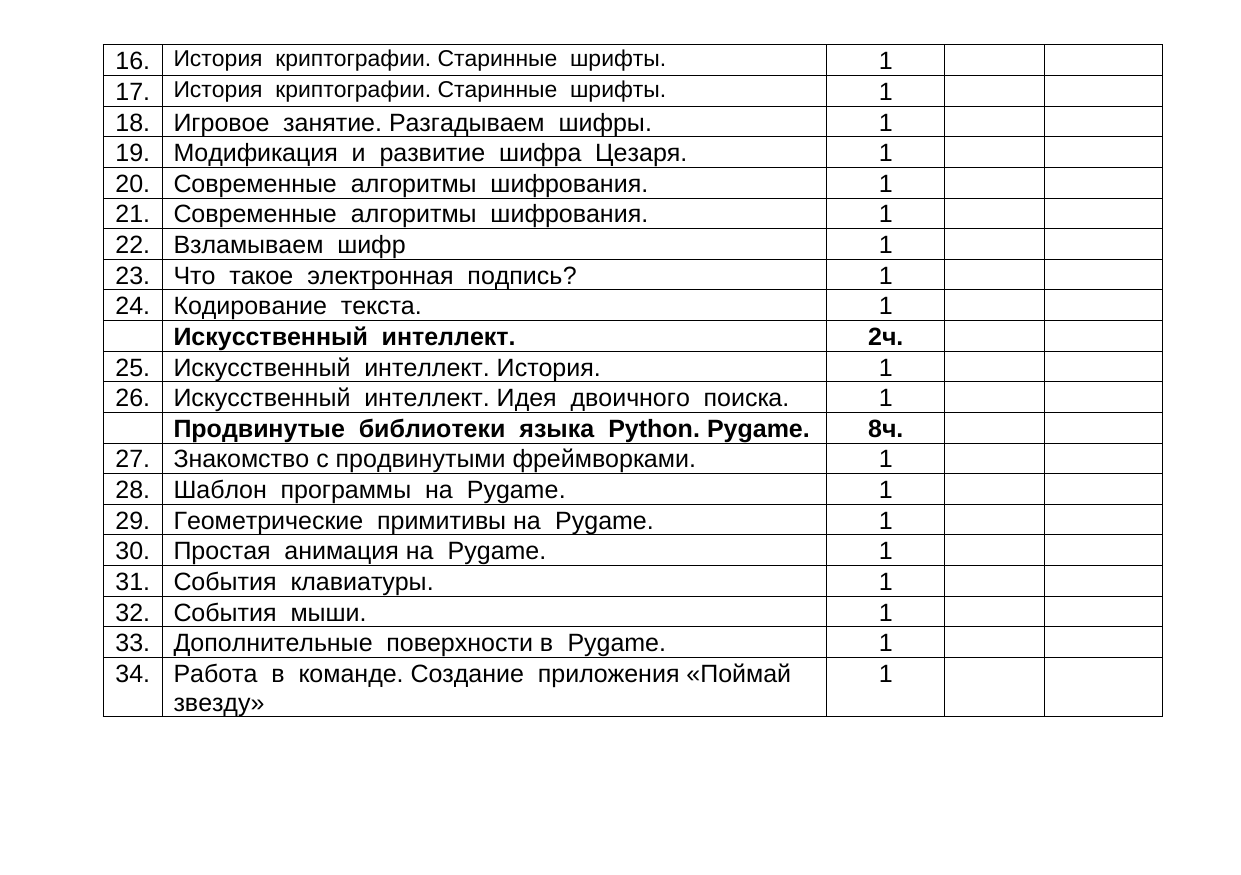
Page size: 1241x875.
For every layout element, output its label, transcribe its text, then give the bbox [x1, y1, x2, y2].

table_cell 33. [104, 627, 162, 657]
table_cell [945, 199, 1044, 228]
table_cell Продвинутые библиотеки языка Python. Pygame. [163, 413, 826, 442]
table_cell [1045, 352, 1162, 381]
table_cell 1 [827, 199, 944, 228]
table_cell История криптографии. Старинные шрифты. [163, 76, 826, 106]
table_cell [945, 474, 1044, 504]
table_cell Искусственный интеллект. [163, 321, 826, 351]
table_cell 30. [104, 535, 162, 565]
table_cell 17. [104, 76, 162, 106]
table_cell [1045, 382, 1162, 412]
table_cell 27. [104, 444, 162, 473]
table_cell 20. [104, 168, 162, 197]
table_cell Что такое электронная подпись? [163, 260, 826, 289]
table_cell [945, 352, 1044, 381]
table_cell [104, 413, 162, 442]
table_cell 22. [104, 229, 162, 259]
table_cell [945, 76, 1044, 106]
table_cell 23. [104, 260, 162, 289]
table_cell 29. [104, 505, 162, 534]
table_cell [945, 321, 1044, 351]
table_cell 1 [827, 382, 944, 412]
table_cell 1 [827, 474, 944, 504]
table_cell 1 [827, 352, 944, 381]
table_cell 2ч. [827, 321, 944, 351]
table_cell [1045, 597, 1162, 626]
table_cell [945, 229, 1044, 259]
table_cell 25. [104, 352, 162, 381]
table_cell [1045, 137, 1162, 167]
table_cell [1045, 627, 1162, 657]
table_cell 1 [827, 45, 944, 75]
table_cell 1 [827, 505, 944, 534]
table_cell [945, 535, 1044, 565]
table_cell [104, 321, 162, 351]
table_cell 1 [827, 229, 944, 259]
table_cell Искусственный интеллект. История. [163, 352, 826, 381]
table_cell Знакомство с продвинутыми фреймворками. [163, 444, 826, 473]
table_cell Кодирование текста. [163, 290, 826, 320]
table_cell [1045, 168, 1162, 197]
table_cell 24. [104, 290, 162, 320]
table_cell 1 [827, 260, 944, 289]
table_cell 1 [827, 107, 944, 136]
table_cell 1 [827, 168, 944, 197]
table_cell [945, 168, 1044, 197]
table_cell [1045, 505, 1162, 534]
table_cell [1045, 229, 1162, 259]
table_cell [1045, 535, 1162, 565]
table_cell 1 [827, 290, 944, 320]
table_cell [945, 597, 1044, 626]
table_cell [1045, 76, 1162, 106]
table_cell [945, 627, 1044, 657]
table_cell [1045, 474, 1162, 504]
table_cell [1045, 107, 1162, 136]
table_cell Шаблон программы на Pygame. [163, 474, 826, 504]
table_cell [1045, 199, 1162, 228]
table_cell Работа в команде. Создание приложения «Поймай звезду» [163, 658, 826, 716]
table_cell 1 [827, 76, 944, 106]
table_cell 19. [104, 137, 162, 167]
table_cell 31. [104, 566, 162, 596]
table_cell 1 [827, 566, 944, 596]
table_cell События клавиатуры. [163, 566, 826, 596]
table_cell 1 [827, 137, 944, 167]
table_cell [1045, 566, 1162, 596]
table_cell События мыши. [163, 597, 826, 626]
table_cell Дополнительные поверхности в Pygame. [163, 627, 826, 657]
table_cell 18. [104, 107, 162, 136]
table_cell [1045, 413, 1162, 442]
table_cell [945, 505, 1044, 534]
table_cell [945, 260, 1044, 289]
table_cell Искусственный интеллект. Идея двоичного поиска. [163, 382, 826, 412]
table_cell [945, 566, 1044, 596]
table_cell 1 [827, 597, 944, 626]
table_cell 34. [104, 658, 162, 716]
table_cell Современные алгоритмы шифрования. [163, 168, 826, 197]
table_cell Взламываем шифр [163, 229, 826, 259]
table_cell Модификация и развитие шифра Цезаря. [163, 137, 826, 167]
table_cell [1045, 45, 1162, 75]
table_cell [1045, 290, 1162, 320]
table_cell [945, 290, 1044, 320]
table_cell [945, 45, 1044, 75]
table_cell 21. [104, 199, 162, 228]
table_cell 1 [827, 535, 944, 565]
table_cell 26. [104, 382, 162, 412]
table_cell Простая анимация на Pygame. [163, 535, 826, 565]
table_cell Игровое занятие. Разгадываем шифры. [163, 107, 826, 136]
table_cell 1 [827, 627, 944, 657]
table_cell 1 [827, 444, 944, 473]
table_cell [1045, 658, 1162, 716]
table_cell 8ч. [827, 413, 944, 442]
table_cell [945, 382, 1044, 412]
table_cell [163, 45, 826, 75]
table_cell [945, 658, 1044, 716]
table_cell Современные алгоритмы шифрования. [163, 199, 826, 228]
table_cell 16. [104, 45, 162, 75]
table_cell [945, 413, 1044, 442]
table_cell [945, 444, 1044, 473]
table_cell [1045, 444, 1162, 473]
table_cell Геометрические примитивы на Pygame. [163, 505, 826, 534]
table_cell [945, 107, 1044, 136]
table_cell [1045, 260, 1162, 289]
table_cell 28. [104, 474, 162, 504]
table_cell [945, 137, 1044, 167]
table_cell 32. [104, 597, 162, 626]
table_cell 1 [827, 658, 944, 716]
table_cell [1045, 321, 1162, 351]
